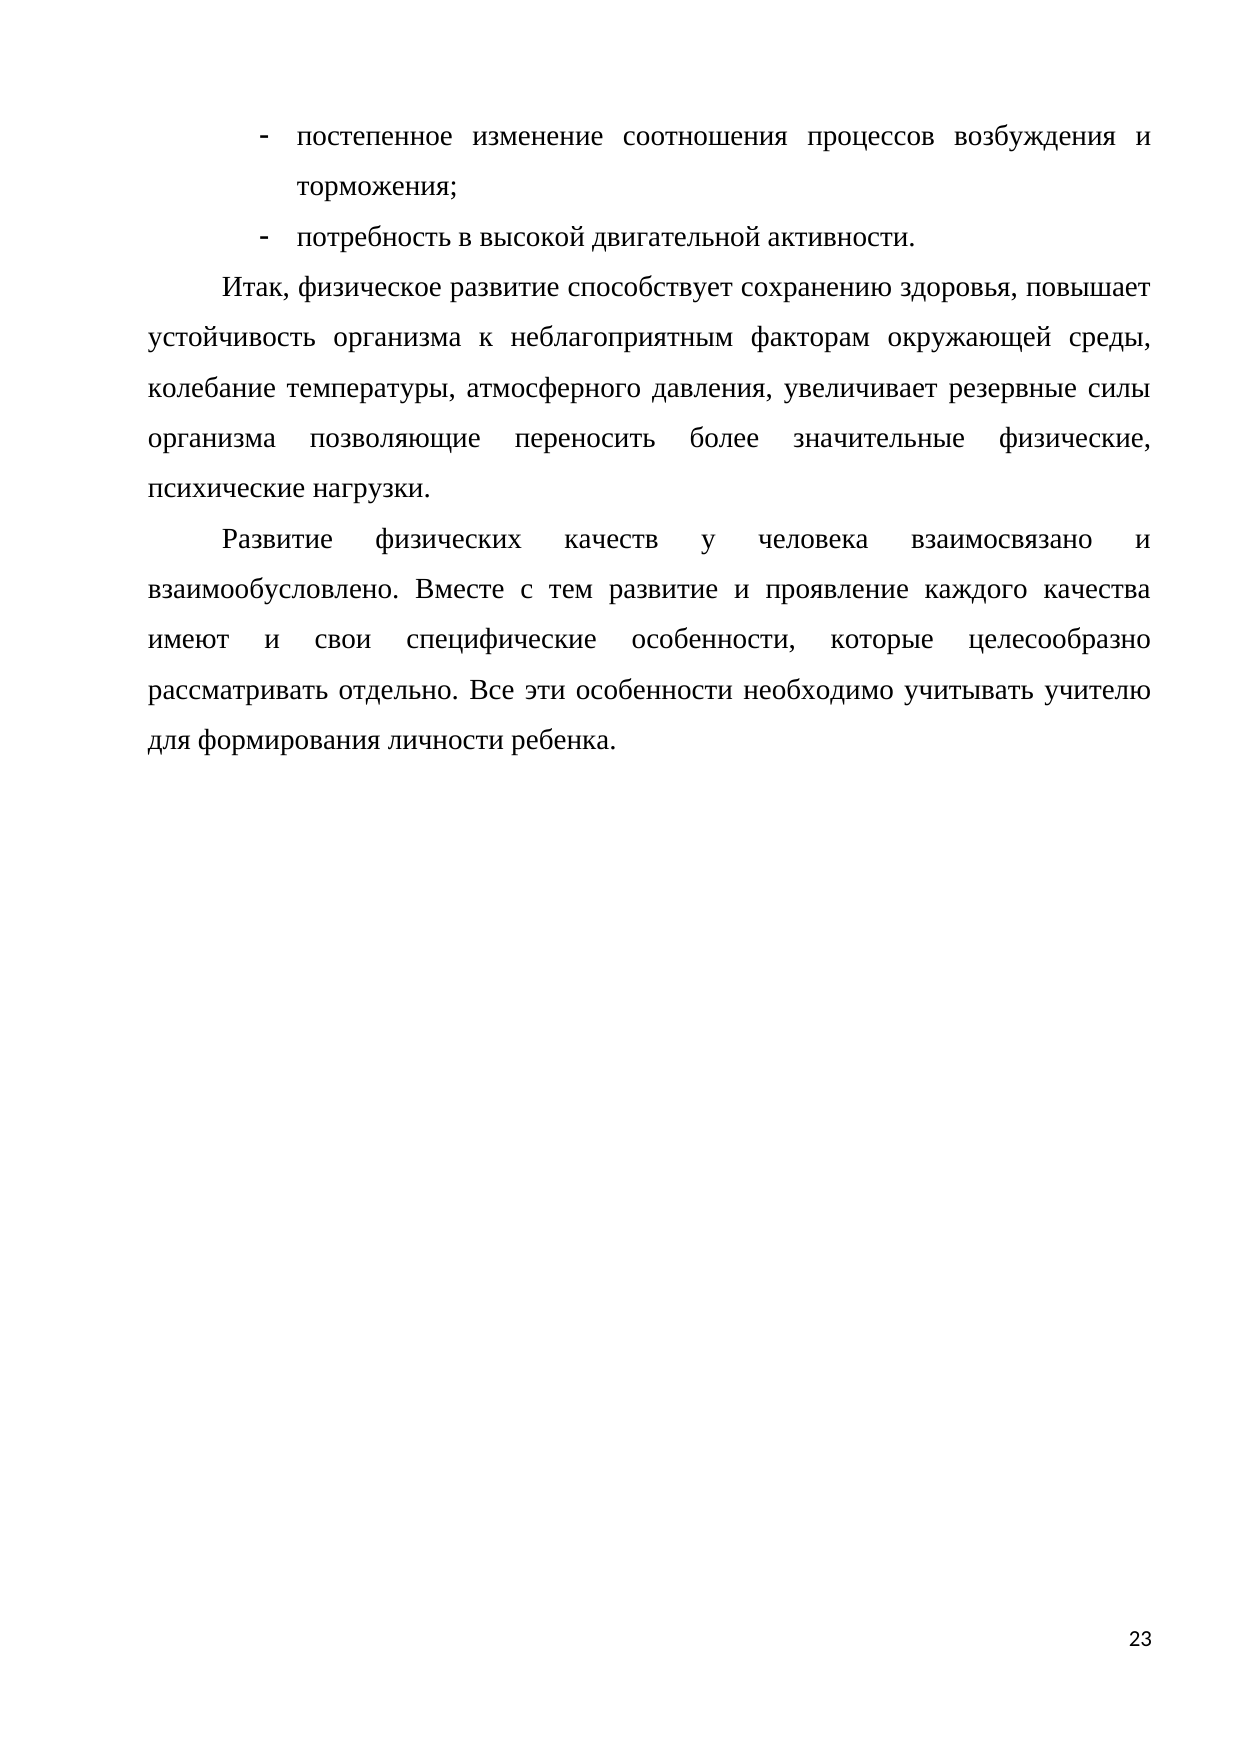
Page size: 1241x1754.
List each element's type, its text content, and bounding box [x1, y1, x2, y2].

text Развитие физических качеств у человека взаимосвязано и взаимообусловлено. Вместе с тем развитие и проявление каждого качества имеют и свои специфические особенности, которые целесообразно рассматривать отдельно. Все эти особенности необходимо учитывать учителю для формирования личности ребенка. [148, 521, 1152, 756]
list потребность в высокой двигательной активности. [259, 219, 1152, 252]
text Итак, физическое развитие способствует сохранению здоровья, повышает устойчивость организма к неблагоприятным факторам окружающей среды, колебание температуры, атмосферного давления, увеличивает резервные силы организма позволяющие переносить более значительные физические, психические нагрузки. [148, 269, 1152, 504]
list постепенное изменение соотношения процессов возбуждения и торможения; [259, 118, 1152, 202]
